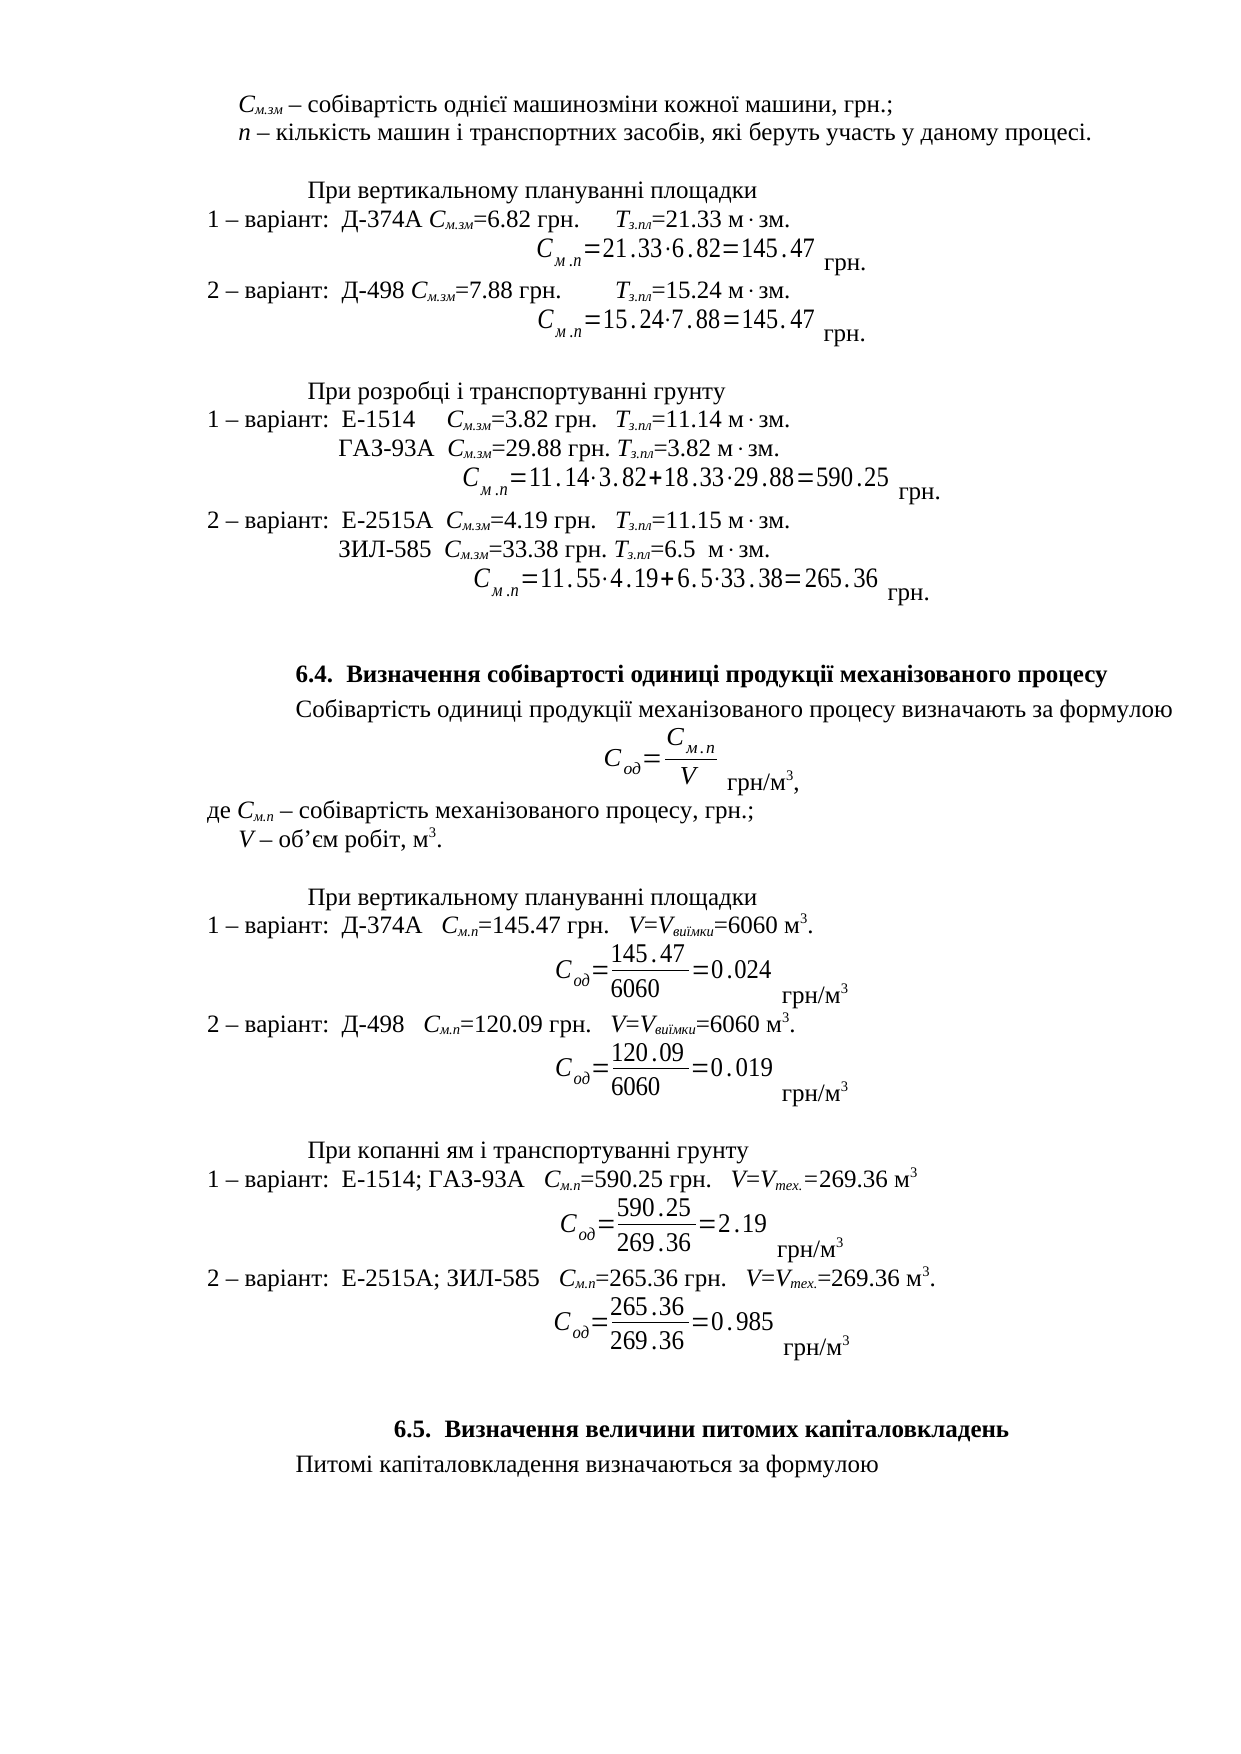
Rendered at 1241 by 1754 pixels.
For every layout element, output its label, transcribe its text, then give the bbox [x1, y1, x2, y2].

text При копанні ям і транспортуванні грунту [207, 1136, 1196, 1164]
text Собівартість одиниці продукції механізованого процесу визначають за формулою [207, 694, 1196, 723]
text 1 – варіант: Д-374А См.п=145.47 грн. V=Vвиїмки=6060 м3. [207, 910, 1196, 939]
subtitle Визначення величини питомих капіталовкладень [207, 1414, 1196, 1443]
text 1 – варіант: Е-1514; ГАЗ-93А См.п=590.25 грн. V=Vтех.=269.36 м3 [207, 1164, 1196, 1193]
text 2 – варіант: Е-2515А; ЗИЛ-585 См.п=265.36 грн. V=Vтех.=269.36 м3. [207, 1263, 1196, 1291]
text При вертикальному плануванні площадки [207, 882, 1196, 910]
text 1 – варіант: Д-374А См.зм=6.82 грн. Тз.пл=21.33 мзм. [207, 204, 1196, 232]
text грн. [207, 462, 1196, 505]
text 2 – варіант: Д-498 См.п=120.09 грн. V=Vвиїмки=6060 м3. [207, 1009, 1196, 1037]
text 2 – варіант: Е-2515А См.зм=4.19 грн. Тз.пл=11.15 мзм. [207, 505, 1196, 534]
subtitle Визначення собівартості одиниці продукції механізованого процесу [207, 659, 1196, 688]
text грн/м3 [207, 1193, 1196, 1263]
text грн. [207, 232, 1196, 275]
text V – об’єм робіт, м3. [207, 824, 1196, 853]
text При розробці і транспортуванні грунту [207, 376, 1196, 404]
text грн/м3 [207, 1291, 1196, 1361]
text См.зм – собівартість однієї машинозміни кожної машини, грн.; [207, 89, 1196, 117]
text 2 – варіант: Д-498 См.зм=7.88 грн. Тз.пл=15.24 мзм. [207, 275, 1196, 304]
text грн. [207, 562, 1196, 605]
text n – кількість машин і транспортних засобів, які беруть участь у даному процесі. [207, 117, 1196, 146]
text ЗИЛ-585 См.зм=33.38 грн. Тз.пл=6.5 мзм. [207, 534, 1196, 562]
text 1 – варіант: Е-1514 См.зм=3.82 грн. Тз.пл=11.14 мзм. [207, 404, 1196, 433]
text Питомі капіталовкладення визначаються за формулою [207, 1449, 1196, 1478]
text де См.п – собівартість механізованого процесу, грн.; [207, 795, 1196, 824]
text грн/м3 [207, 1037, 1196, 1107]
text ГАЗ-93А См.зм=29.88 грн. Тз.пл=3.82 мзм. [207, 433, 1196, 462]
text грн/м3, [207, 723, 1196, 795]
text При вертикальному плануванні площадки [207, 175, 1196, 204]
text грн. [207, 304, 1196, 347]
text грн/м3 [207, 939, 1196, 1009]
